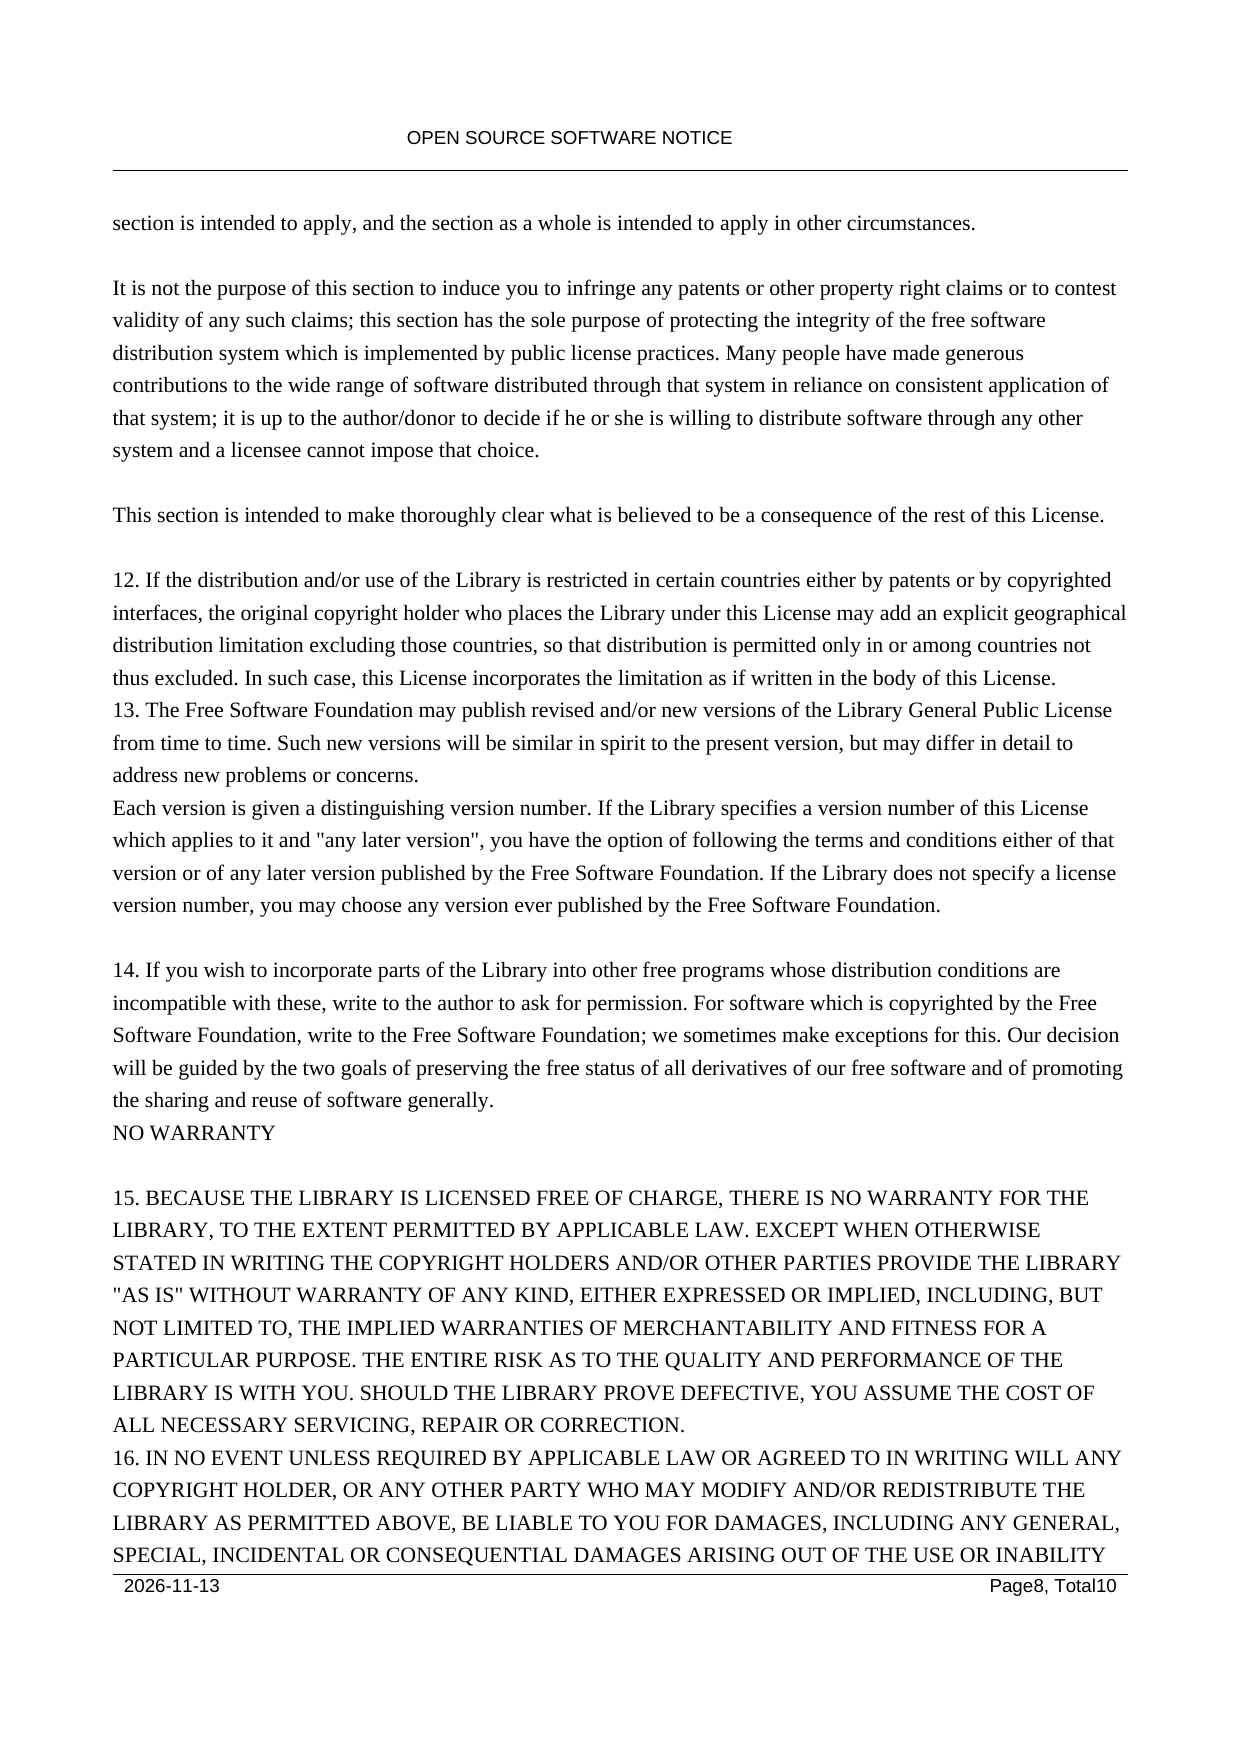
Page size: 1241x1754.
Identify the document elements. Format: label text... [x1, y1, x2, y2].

text 14. If you wish to incorporate parts of the Library into other free programs whose distribution conditions are incompatible with these, write to the author to ask for permission. For software which is copyrighted by the Free Software Foundation, write to the Free Software Foundation; we sometimes make exceptions for this. Our decision will be guided by the two goals of preserving the free status of all derivatives of our free software and of promoting the sharing and reuse of software generally. [112, 954, 1128, 1116]
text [112, 206, 1128, 239]
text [112, 1441, 1128, 1571]
text 15. BECAUSE THE LIBRARY IS LICENSED FREE OF CHARGE, THERE IS NO WARRANTY FOR THE LIBRARY, TO THE EXTENT PERMITTED BY APPLICABLE LAW. EXCEPT WHEN OTHERWISE STATED IN WRITING THE COPYRIGHT HOLDERS AND/OR OTHER PARTIES PROVIDE THE LIBRARY "AS IS" WITHOUT WARRANTY OF ANY KIND, EITHER EXPRESSED OR IMPLIED, INCLUDING, BUT NOT LIMITED TO, THE IMPLIED WARRANTIES OF MERCHANTABILITY AND FITNESS FOR A PARTICULAR PURPOSE. THE ENTIRE RISK AS TO THE QUALITY AND PERFORMANCE OF THE LIBRARY IS WITH YOU. SHOULD THE LIBRARY PROVE DEFECTIVE, YOU ASSUME THE COST OF ALL NECESSARY SERVICING, REPAIR OR CORRECTION. [112, 1181, 1128, 1441]
text It is not the purpose of this section to induce you to infringe any patents or other property right claims or to contest validity of any such claims; this section has the sole purpose of protecting the integrity of the free software distribution system which is implemented by public license practices. Many people have made generous contributions to the wide range of software distributed through that system in reliance on consistent application of that system; it is up to the author/donor to decide if he or she is willing to distribute software through any other system and a licensee cannot impose that choice. [112, 271, 1128, 466]
text 13. The Free Software Foundation may publish revised and/or new versions of the Library General Public License from time to time. Such new versions will be similar in spirit to the present version, but may differ in detail to address new problems or concerns. [112, 694, 1128, 791]
text 12. If the distribution and/or use of the Library is restricted in certain countries either by patents or by copyrighted interfaces, the original copyright holder who places the Library under this License may add an explicit geographical distribution limitation excluding those countries, so that distribution is permitted only in or among countries not thus excluded. In such case, this License incorporates the limitation as if written in the body of this License. [112, 564, 1128, 694]
text NO WARRANTY [112, 1116, 1128, 1149]
text This section is intended to make thoroughly clear what is believed to be a consequence of the rest of this License. [112, 499, 1128, 531]
text Each version is given a distinguishing version number. If the Library specifies a version number of this License which applies to it and "any later version", you have the option of following the terms and conditions either of that version or of any later version published by the Free Software Foundation. If the Library does not specify a license version number, you may choose any version ever published by the Free Software Foundation. [112, 791, 1128, 921]
